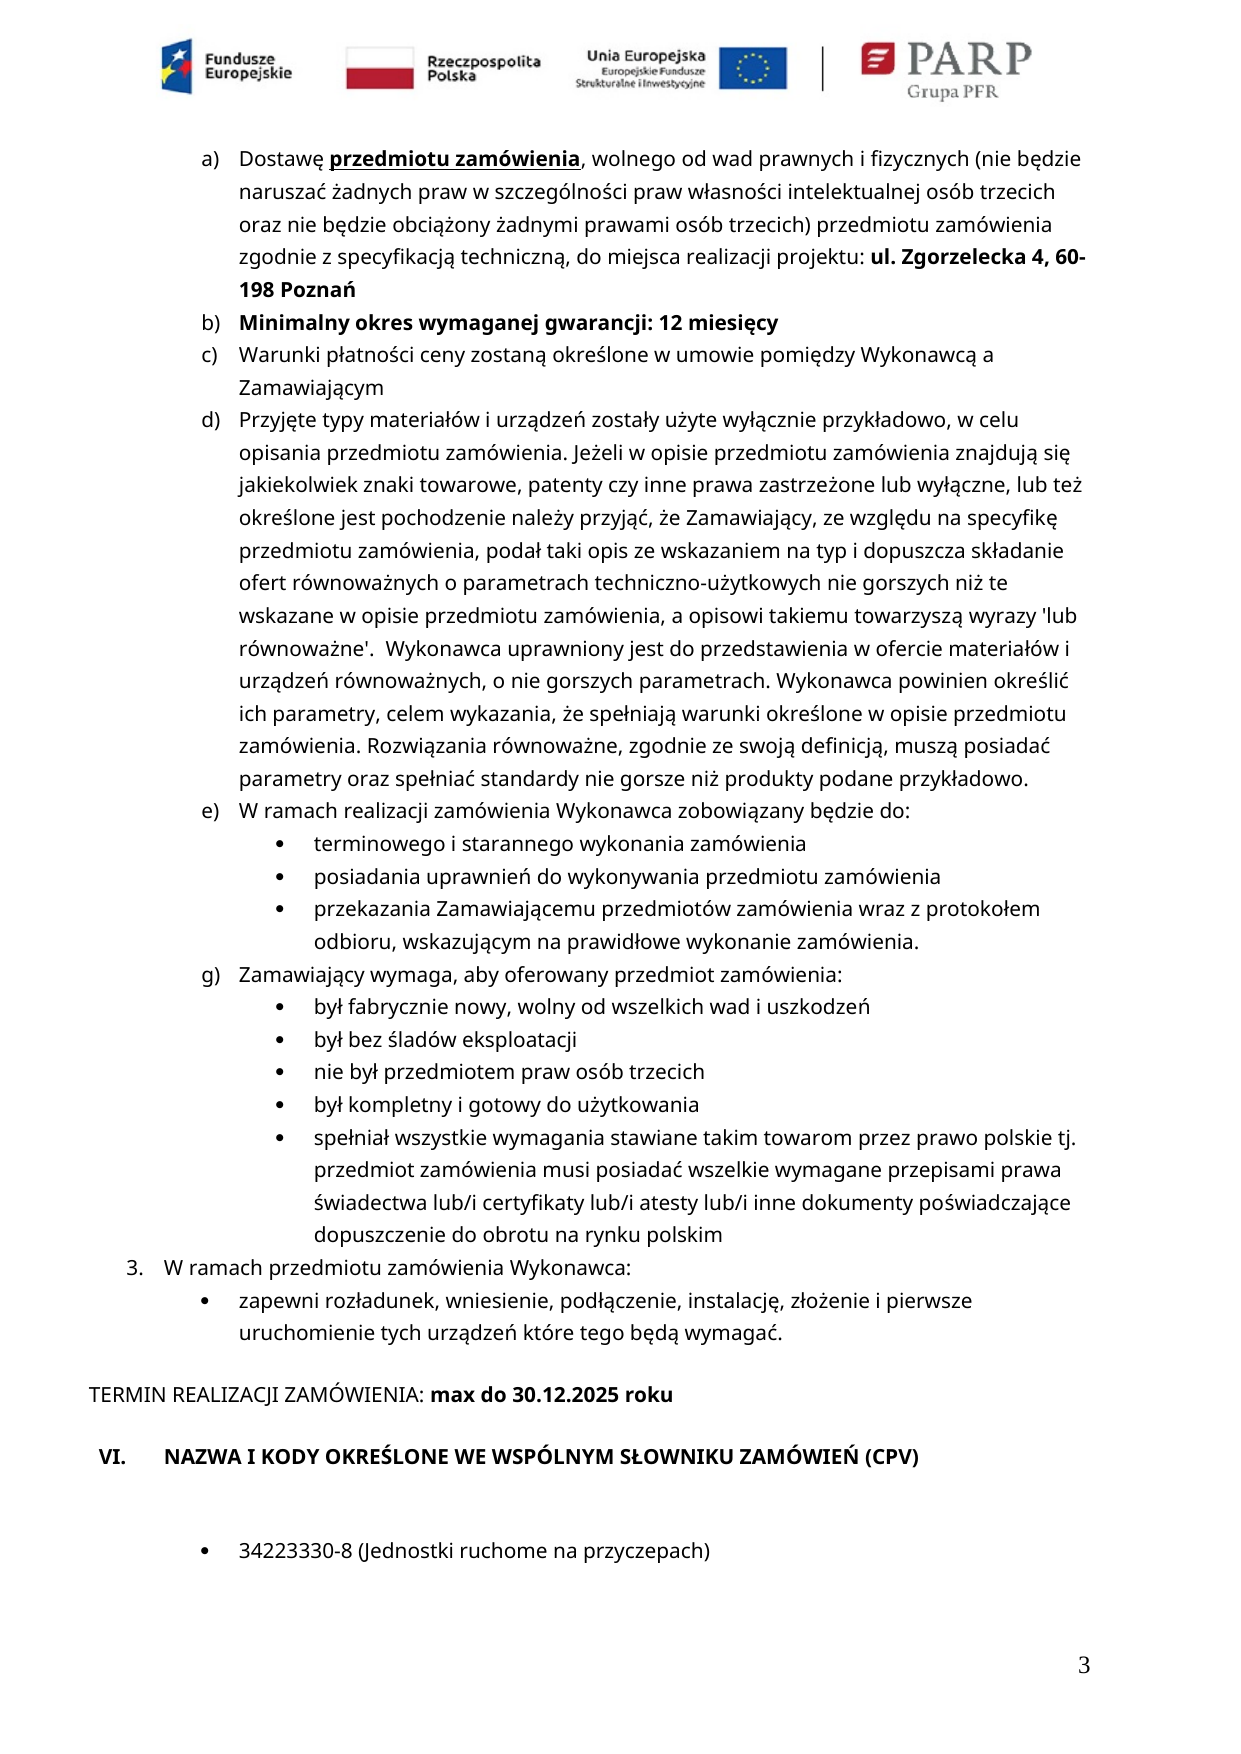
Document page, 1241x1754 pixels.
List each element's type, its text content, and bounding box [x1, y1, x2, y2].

picture [138, 14, 1041, 116]
list terminowego i starannego wykonania zamówienia [276, 829, 1090, 858]
list 34223330-8 (Jednostki ruchome na przyczepach) [201, 1536, 1090, 1565]
list NAZWA I KODY OKREŚLONE WE WSPÓLNYM SŁOWNIKU ZAMÓWIEŃ (CPV) [126, 1442, 1090, 1470]
list nie był przedmiotem praw osób trzecich [276, 1057, 1090, 1086]
list spełniał wszystkie wymagania stawiane takim towarom przez prawo polskie tj. przedmiot zamówienia musi posiadać wszelkie wymagane przepisami prawa świadectwa lub/i certyfikaty lub/i atesty lub/i inne dokumenty poświadczające dopuszczenie do obrotu na rynku polskim [276, 1123, 1090, 1249]
list był bez śladów eksploatacji [276, 1025, 1090, 1053]
list W ramach realizacji zamówienia Wykonawca zobowiązany będzie do: [201, 797, 1090, 825]
list Warunki płatności ceny zostaną określone w umowie pomiędzy Wykonawcą a Zamawiającym [201, 340, 1090, 401]
list Przyjęte typy materiałów i urządzeń zostały użyte wyłącznie przykładowo, w celu opisania przedmiotu zamówienia. Jeżeli w opisie przedmiotu zamówienia znajdują się jakiekolwiek znaki towarowe, patenty czy inne prawa zastrzeżone lub wyłączne, lub też określone jest pochodzenie należy przyjąć, że Zamawiający, ze względu na specyfikę przedmiotu zamówienia, podał taki opis ze wskazaniem na typ i dopuszcza składanie ofert równoważnych o parametrach techniczno-użytkowych nie gorszych niż te wskazane w opisie przedmiotu zamówienia, a opisowi takiemu towarzyszą wyrazy 'lub równoważne'. Wykonawca uprawniony jest do przedstawienia w ofercie materiałów i urządzeń równoważnych, o nie gorszych parametrach. Wykonawca powinien określić ich parametry, celem wykazania, że spełniają warunki określone w opisie przedmiotu zamówienia. Rozwiązania równoważne, zgodnie ze swoją definicją, muszą posiadać parametry oraz spełniać standardy nie gorsze niż produkty podane przykładowo. [201, 405, 1090, 792]
list Zamawiający wymaga, aby oferowany przedmiot zamówienia: [201, 960, 1090, 988]
list przekazania Zamawiającemu przedmiotów zamówienia wraz z protokołem odbioru, wskazującym na prawidłowe wykonanie zamówienia. [276, 894, 1090, 956]
list był kompletny i gotowy do użytkowania [276, 1090, 1090, 1118]
list był fabrycznie nowy, wolny od wszelkich wad i uszkodzeń [276, 992, 1090, 1021]
list zapewni rozładunek, wniesienie, podłączenie, instalację, złożenie i pierwsze uruchomienie tych urządzeń które tego będą wymagać. [201, 1286, 1090, 1347]
text TERMIN REALIZACJI ZAMÓWIENIA: max do 30.12.2025 roku [89, 1380, 1090, 1408]
list posiadania uprawnień do wykonywania przedmiotu zamówienia [276, 862, 1090, 890]
list Minimalny okres wymaganej gwarancji: 12 miesięcy [201, 308, 1090, 336]
list W ramach przedmiotu zamówienia Wykonawca: [126, 1253, 1090, 1282]
list Dostawę przedmiotu zamówienia, wolnego od wad prawnych i fizycznych (nie będzie naruszać żadnych praw w szczególności praw własności intelektualnej osób trzecich oraz nie będzie obciążony żadnymi prawami osób trzecich) przedmiotu zamówienia zgodnie z specyfikacją techniczną, do miejsca realizacji projektu: ul. Zgorzelecka 4, 60-198 Poznań [201, 144, 1090, 303]
